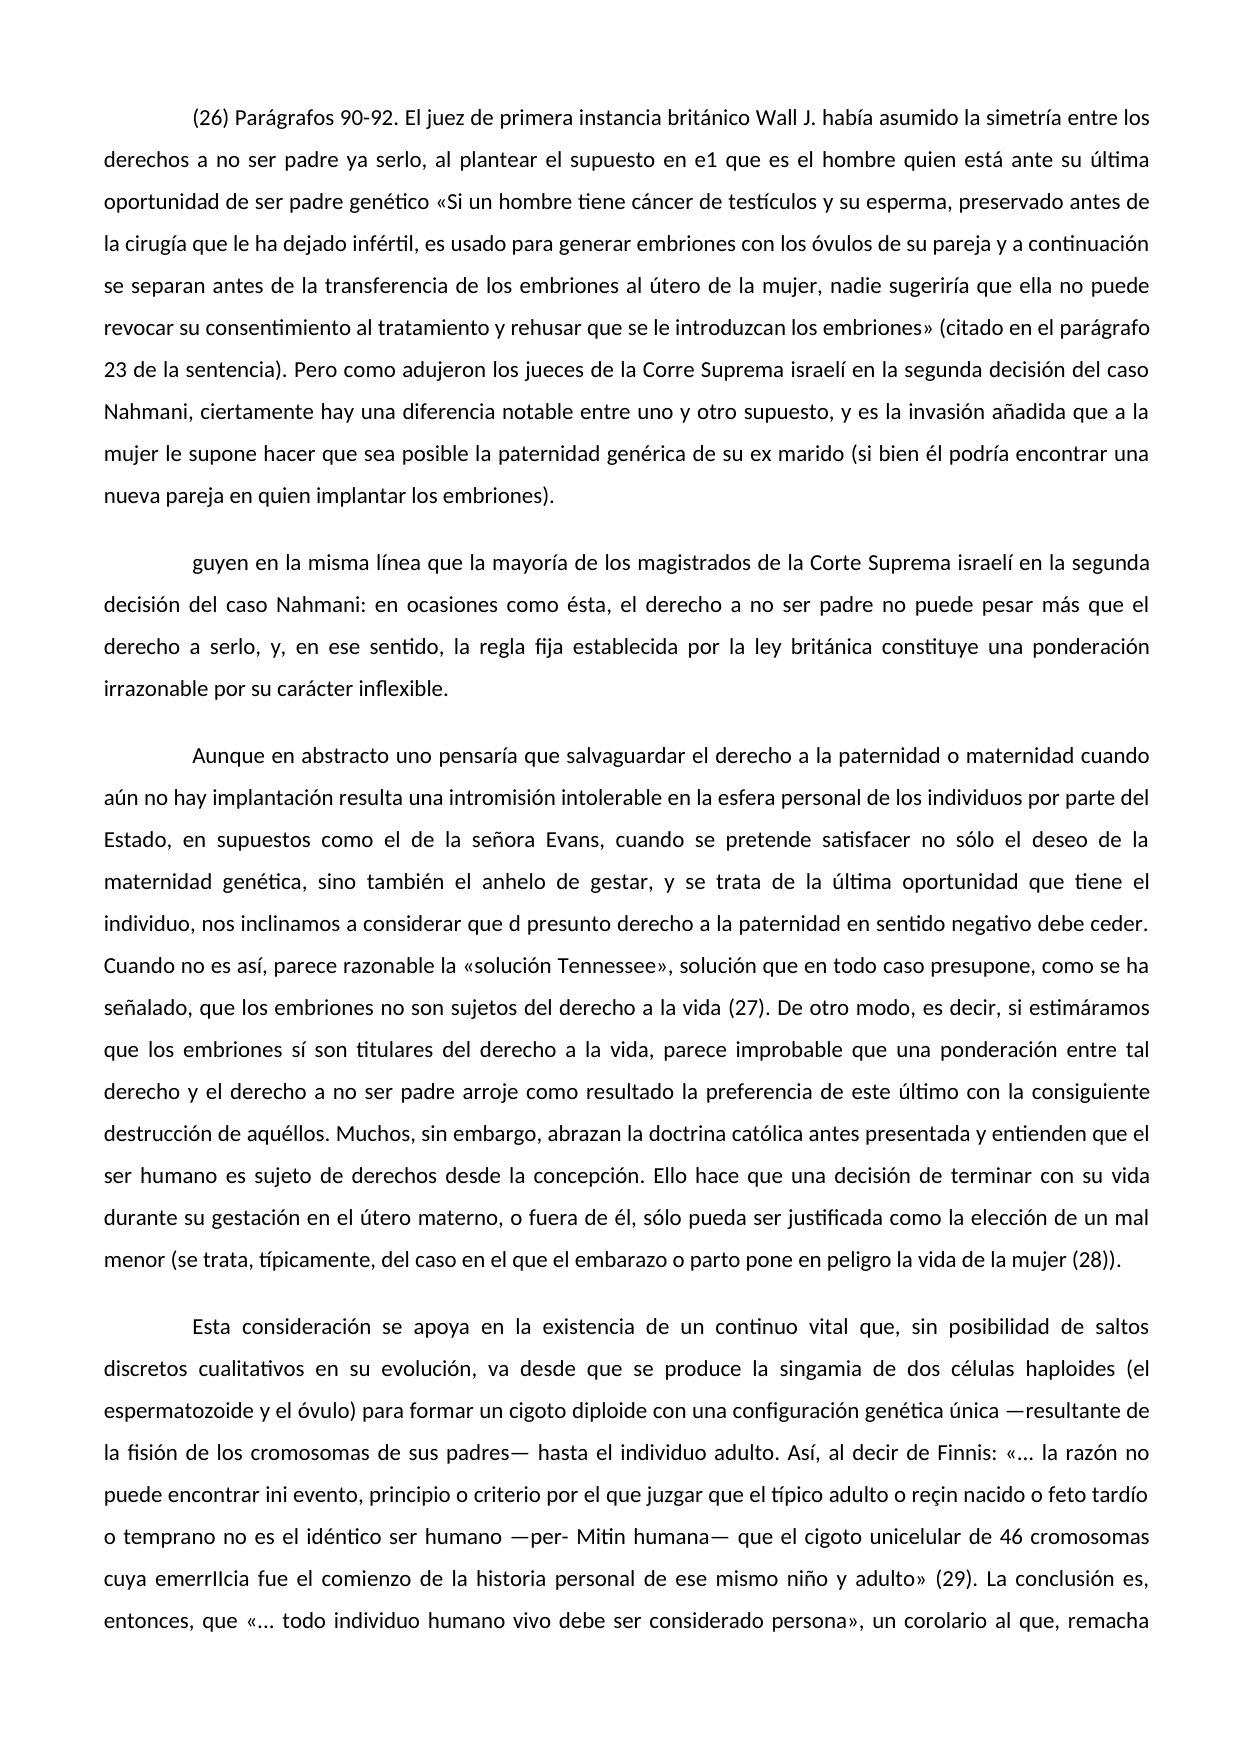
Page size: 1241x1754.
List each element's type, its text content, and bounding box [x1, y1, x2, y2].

text Aunque en abstracto uno pensaría que salvaguardar el derecho a la paternidad o maternidad cuando aún no hay implantación resulta una intromisión intolerable en la esfera personal de los individuos por parte del Estado, en supuestos como el de la señora Evans, cuando se pretende satisfacer no sólo el deseo de la maternidad genética, sino también el anhelo de gestar, y se trata de la última oportunidad que tiene el individuo, nos inclinamos a considerar que d presunto derecho a la paternidad en sentido negativo debe ceder. Cuando no es así, parece razonable la «solución Tennessee», solución que en todo caso presupone, como se ha señalado, que los embriones no son sujetos del derecho a la vida (27). De otro modo, es decir, si estimáramos que los embriones sí son titulares del derecho a la vida, parece improbable que una ponderación entre tal derecho y el derecho a no ser padre arroje como resultado la preferencia de este último con la consiguiente destrucción de aquéllos. Muchos, sin embargo, abrazan la doctrina católica antes presentada y entienden que el ser humano es sujeto de derechos desde la concepción. Ello hace que una decisión de terminar con su vida durante su gestación en el útero materno, o fuera de él, sólo pueda ser justificada como la elección de un mal menor (se trata, típicamente, del caso en el que el embarazo o parto pone en peligro la vida de la mujer (28)). [103, 741, 1152, 1273]
text guyen en la misma línea que la mayoría de los magistrados de la Corte Suprema israelí en la segunda decisión del caso Nahmani: en ocasiones como ésta, el derecho a no ser padre no puede pesar más que el derecho a serlo, y, en ese sentido, la regla fija establecida por la ley británica constituye una ponderación irrazonable por su carácter inflexible. [103, 548, 1152, 702]
text (26) Parágrafos 90-92. El juez de primera instancia británico Wall J. había asumido la simetría entre los derechos a no ser padre ya serlo, al plantear el supuesto en e1 que es el hombre quien está ante su última oportunidad de ser padre genético «Si un hombre tiene cáncer de testículos y su esperma, preservado antes de la cirugía que le ha dejado infértil, es usado para generar embriones con los óvulos de su pareja y a continuación se separan antes de la transferencia de los embriones al útero de la mujer, nadie sugeriría que ella no puede revocar su consentimiento al tratamiento y rehusar que se le introduzcan los embriones» (citado en el parágrafo 23 de la sentencia). Pero como adujeron los jueces de la Corre Suprema israelí en la segunda decisión del caso Nahmani, ciertamente hay una diferencia notable entre uno y otro supuesto, y es la invasión añadida que a la mujer le supone hacer que sea posible la paternidad genérica de su ex marido (si bien él podría encontrar una nueva pareja en quien implantar los embriones). [103, 103, 1152, 509]
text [103, 1312, 1152, 1634]
